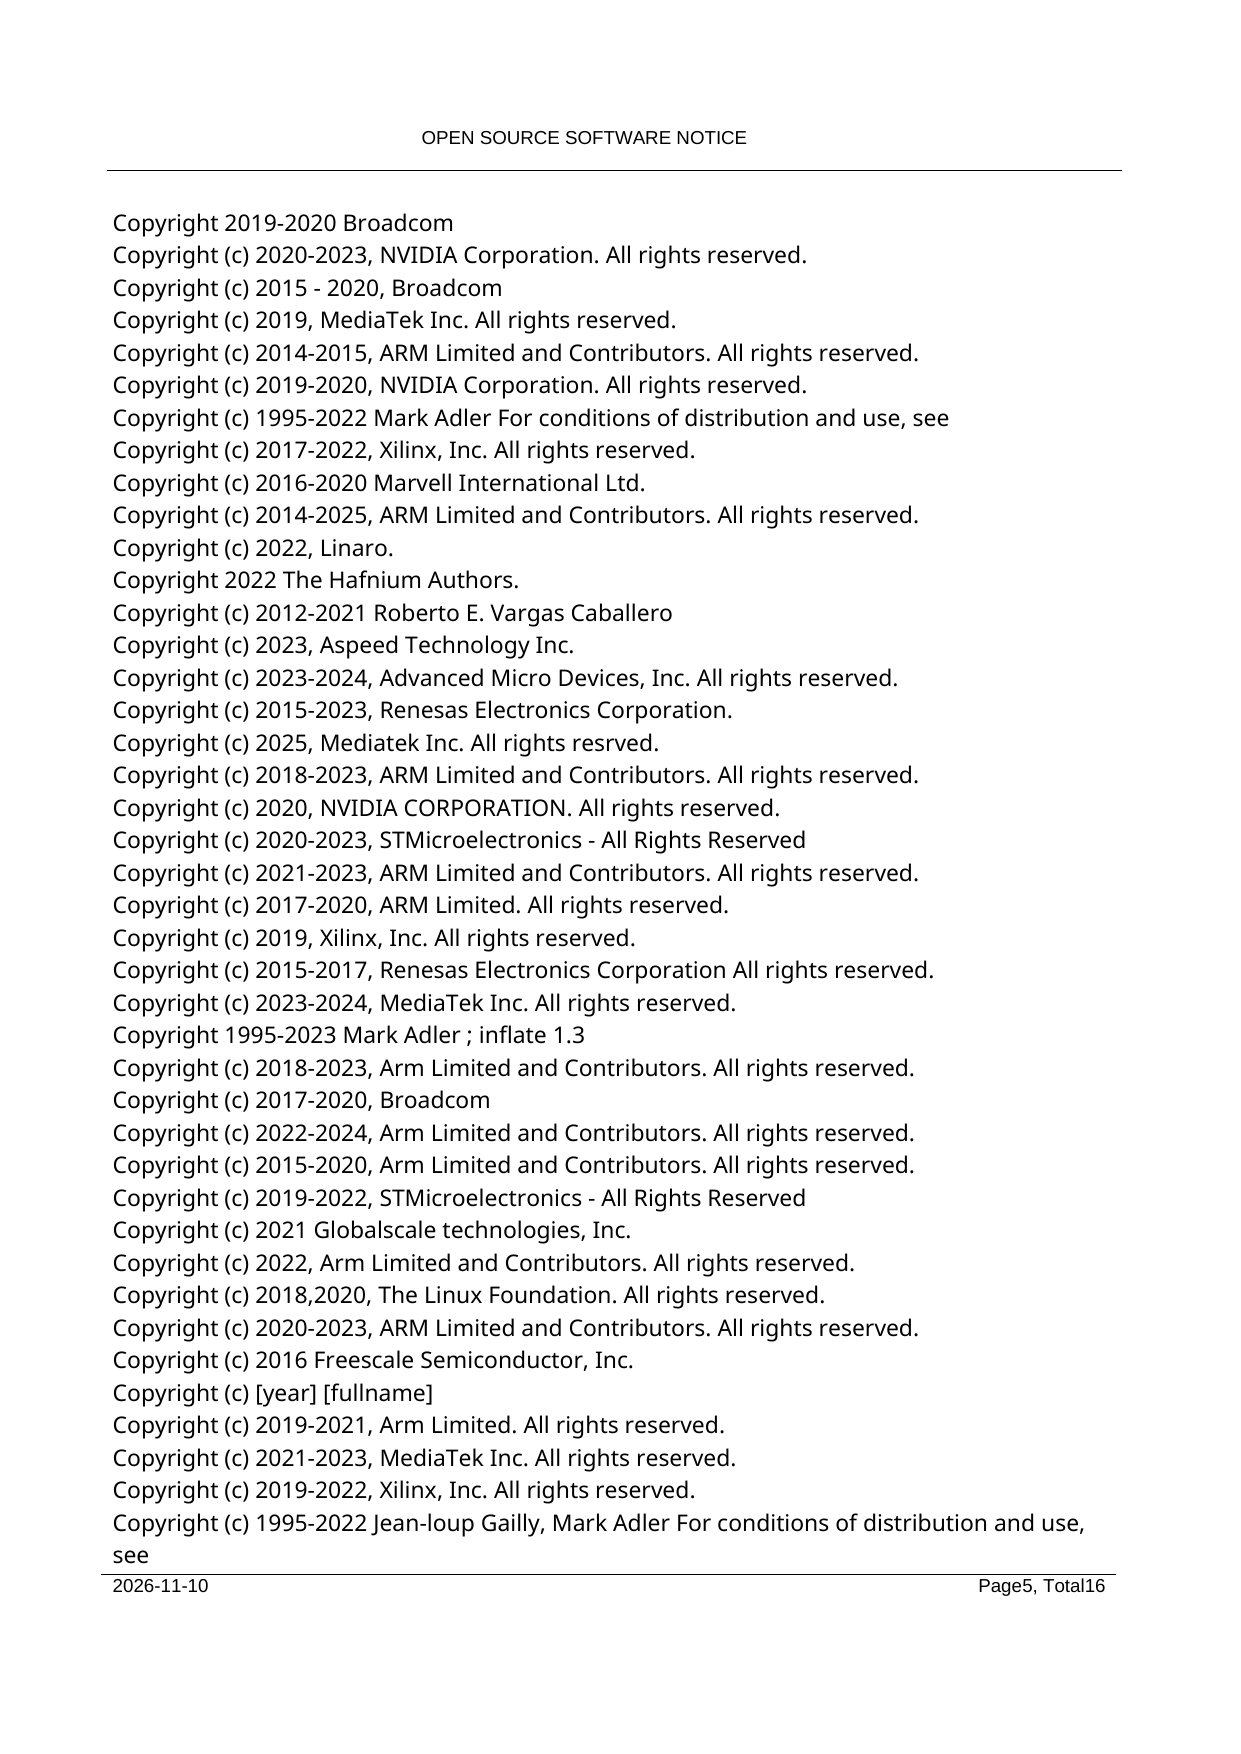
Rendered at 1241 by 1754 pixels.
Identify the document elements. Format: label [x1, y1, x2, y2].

text [112, 206, 1128, 1571]
